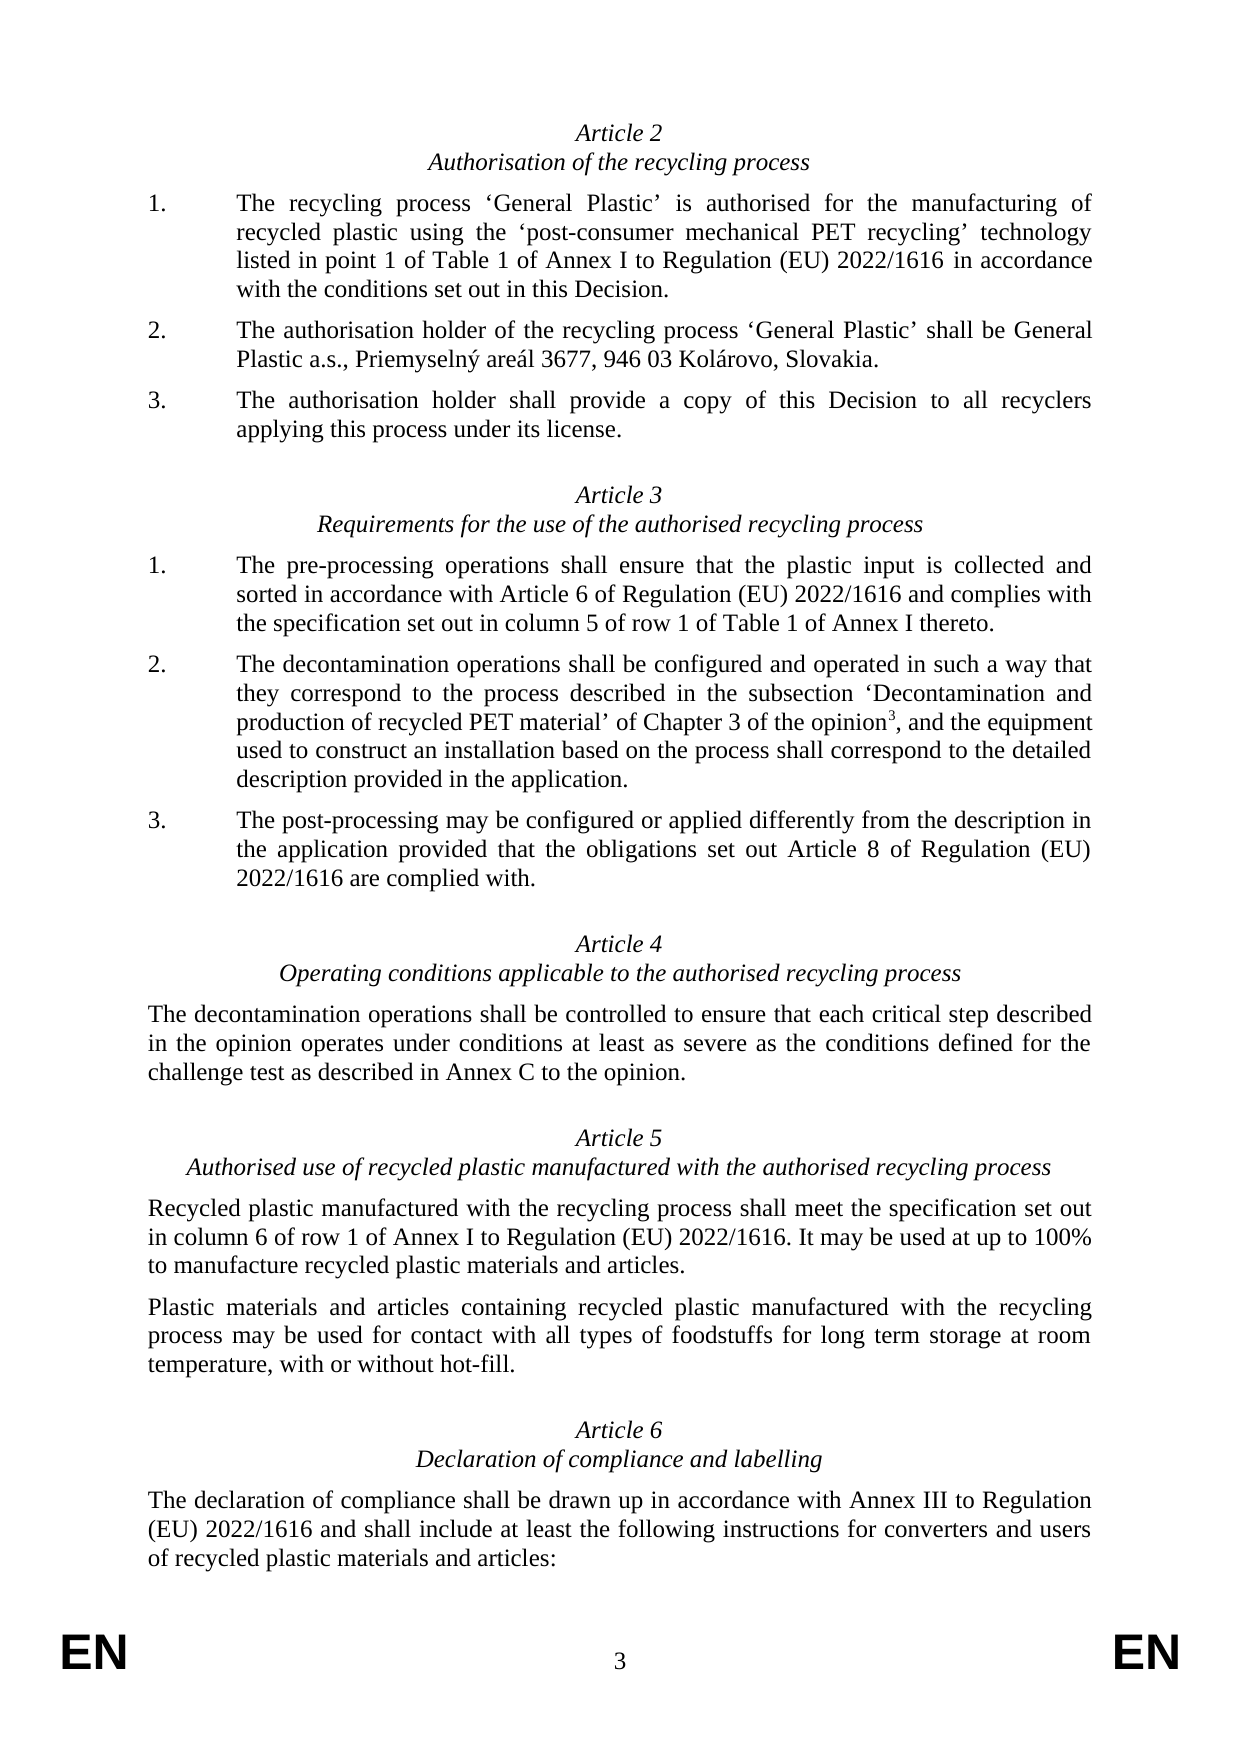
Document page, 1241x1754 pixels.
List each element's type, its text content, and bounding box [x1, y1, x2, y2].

text Article 5 Authorised use of recycled plastic manufactured with the authorised recycling process [148, 1123, 1093, 1181]
text Article 6 Declaration of compliance and labelling [148, 1416, 1093, 1473]
text The decontamination operations shall be configured and operated in such a way that they correspond to the process described in the subsection ‘Decontamination and production of recycled PET material’ of Chapter 3 of the opinion3, and the equipment used to construct an installation based on the process shall correspond to the detailed description provided in the application. [148, 649, 1093, 793]
list The pre-processing operations shall ensure that the plastic input is collected and sorted in accordance with Article 6 of Regulation (EU) 2022/1616 and complies with the specification set out in column 5 of row 1 of Table 1 of Annex I thereto. [148, 551, 1093, 637]
text The post-processing may be configured or applied differently from the description in the application provided that the obligations set out Article 8 of Regulation (EU) 2022/1616 are complied with. [148, 806, 1093, 892]
text Article 2 Authorisation of the recycling process [148, 118, 1093, 176]
text The authorisation holder of the recycling process ‘General Plastic’ shall be General Plastic a.s., Priemyselný areál 3677, 946 03 Kolárovo, Slovakia. [148, 316, 1093, 373]
text Plastic materials and articles containing recycled plastic manufactured with the recycling process may be used for contact with all types of foodstuffs for long term storage at room temperature, with or without hot-fill. [148, 1292, 1093, 1378]
text The authorisation holder shall provide a copy of this Decision to all recyclers applying this process under its license. [148, 386, 1093, 443]
text Recycled plastic manufactured with the recycling process shall meet the specification set out in column 6 of row 1 of Annex I to Regulation (EU) 2022/1616. It may be used at up to 100% to manufacture recycled plastic materials and articles. [148, 1193, 1093, 1279]
text The recycling process ‘General Plastic’ is authorised for the manufacturing of recycled plastic using the ‘post-consumer mechanical PET recycling’ technology listed in point 1 of Table 1 of Annex I to Regulation (EU) 2022/1616 in accordance with the conditions set out in this Decision. [148, 188, 1093, 303]
text The decontamination operations shall be controlled to ensure that each critical step described in the opinion operates under conditions at least as severe as the conditions defined for the challenge test as described in Annex C to the opinion. [148, 999, 1093, 1086]
text Article 4 Operating conditions applicable to the authorised recycling process [148, 929, 1093, 987]
text The declaration of compliance shall be drawn up in accordance with Annex III to Regulation (EU) 2022/1616 and shall include at least the following instructions for converters and users of recycled plastic materials and articles: [148, 1486, 1093, 1572]
text Article 3 Requirements for the use of the authorised recycling process [148, 481, 1093, 538]
